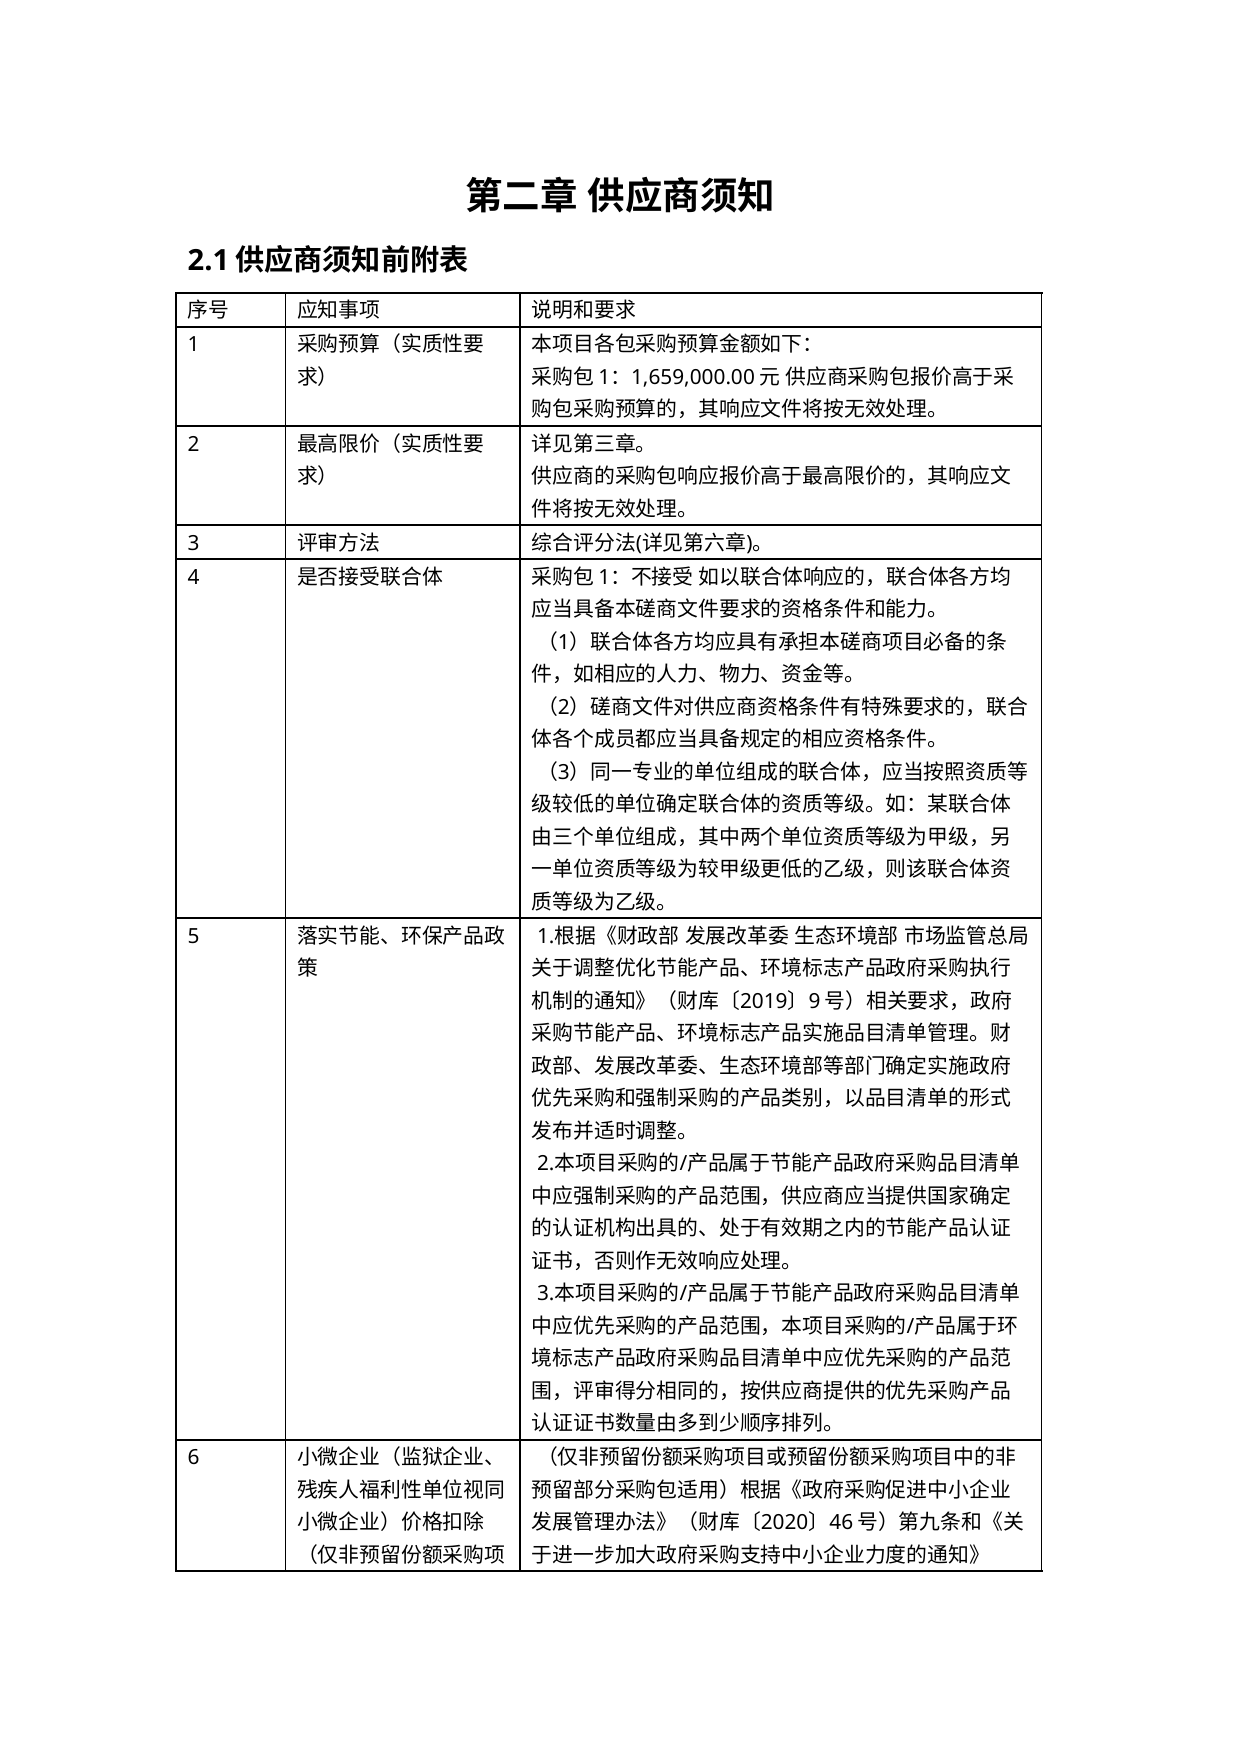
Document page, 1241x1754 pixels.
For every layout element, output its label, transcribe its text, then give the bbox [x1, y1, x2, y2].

table_cell 最高限价（实质性要求） [286, 427, 519, 524]
table_cell 落实节能、环保产品政策 [286, 919, 519, 1439]
table_header 序号 [177, 294, 285, 326]
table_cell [521, 1441, 1041, 1570]
table_cell 采购包1：不接受 如以联合体响应的，联合体各方均应当具备本磋商文件要求的资格条件和能力。 （1）联合体各方均应具有承担本磋商项目必备的条件，如相应的人力、物力、资金等。 （2）磋商文件对供应商资格条件有特殊要求的，联合体各个成员都应当具备规定的相应资格条件。 （3）同一专业的单位组成的联合体，应当按照资质等级较低的单位确定联合体的资质等级。如：某联合体由三个单位组成，其中两个单位资质等级为甲级，另一单位资质等级为较甲级更低的乙级，则该联合体资质等级为乙级。 [521, 560, 1041, 917]
text 第二章 供应商须知 [187, 162, 1053, 227]
table_cell 是否接受联合体 [286, 560, 519, 917]
table_header 说明和要求 [521, 294, 1041, 326]
table_cell 5 [177, 919, 285, 1439]
table_cell 本项目各包采购预算金额如下： 采购包1：1,659,000.00元 供应商采购包报价高于采购包采购预算的，其响应文件将按无效处理。 [521, 328, 1041, 425]
table_cell 详见第三章。 供应商的采购包响应报价高于最高限价的，其响应文件将按无效处理。 [521, 427, 1041, 524]
table_cell 2 [177, 427, 285, 524]
table_header 应知事项 [286, 294, 519, 326]
table_cell 6 [177, 1441, 285, 1570]
text 2.1供应商须知前附表 [187, 227, 1053, 292]
table_cell 3 [177, 526, 285, 558]
table_cell 1 [177, 328, 285, 425]
table_cell 评审方法 [286, 526, 519, 558]
table_cell 1.根据《财政部 发展改革委 生态环境部 市场监管总局关于调整优化节能产品、环境标志产品政府采购执行机制的通知》（财库〔2019〕9号）相关要求，政府采购节能产品、环境标志产品实施品目清单管理。财政部、发展改革委、生态环境部等部门确定实施政府优先采购和强制采购的产品类别，以品目清单的形式发布并适时调整。 2.本项目采购的/产品属于节能产品政府采购品目清单中应强制采购的产品范围，供应商应当提供国家确定的认证机构出具的、处于有效期之内的节能产品认证证书，否则作无效响应处理。 3.本项目采购的/产品属于节能产品政府采购品目清单中应优先采购的产品范围，本项目采购的/产品属于环境标志产品政府采购品目清单中应优先采购的产品范围，评审得分相同的，按供应商提供的优先采购产品认证证书数量由多到少顺序排列。 [521, 919, 1041, 1439]
table_cell 综合评分法(详见第六章)。 [521, 526, 1041, 558]
table_cell 采购预算（实质性要求） [286, 328, 519, 425]
table_cell 4 [177, 560, 285, 917]
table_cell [286, 1441, 519, 1570]
